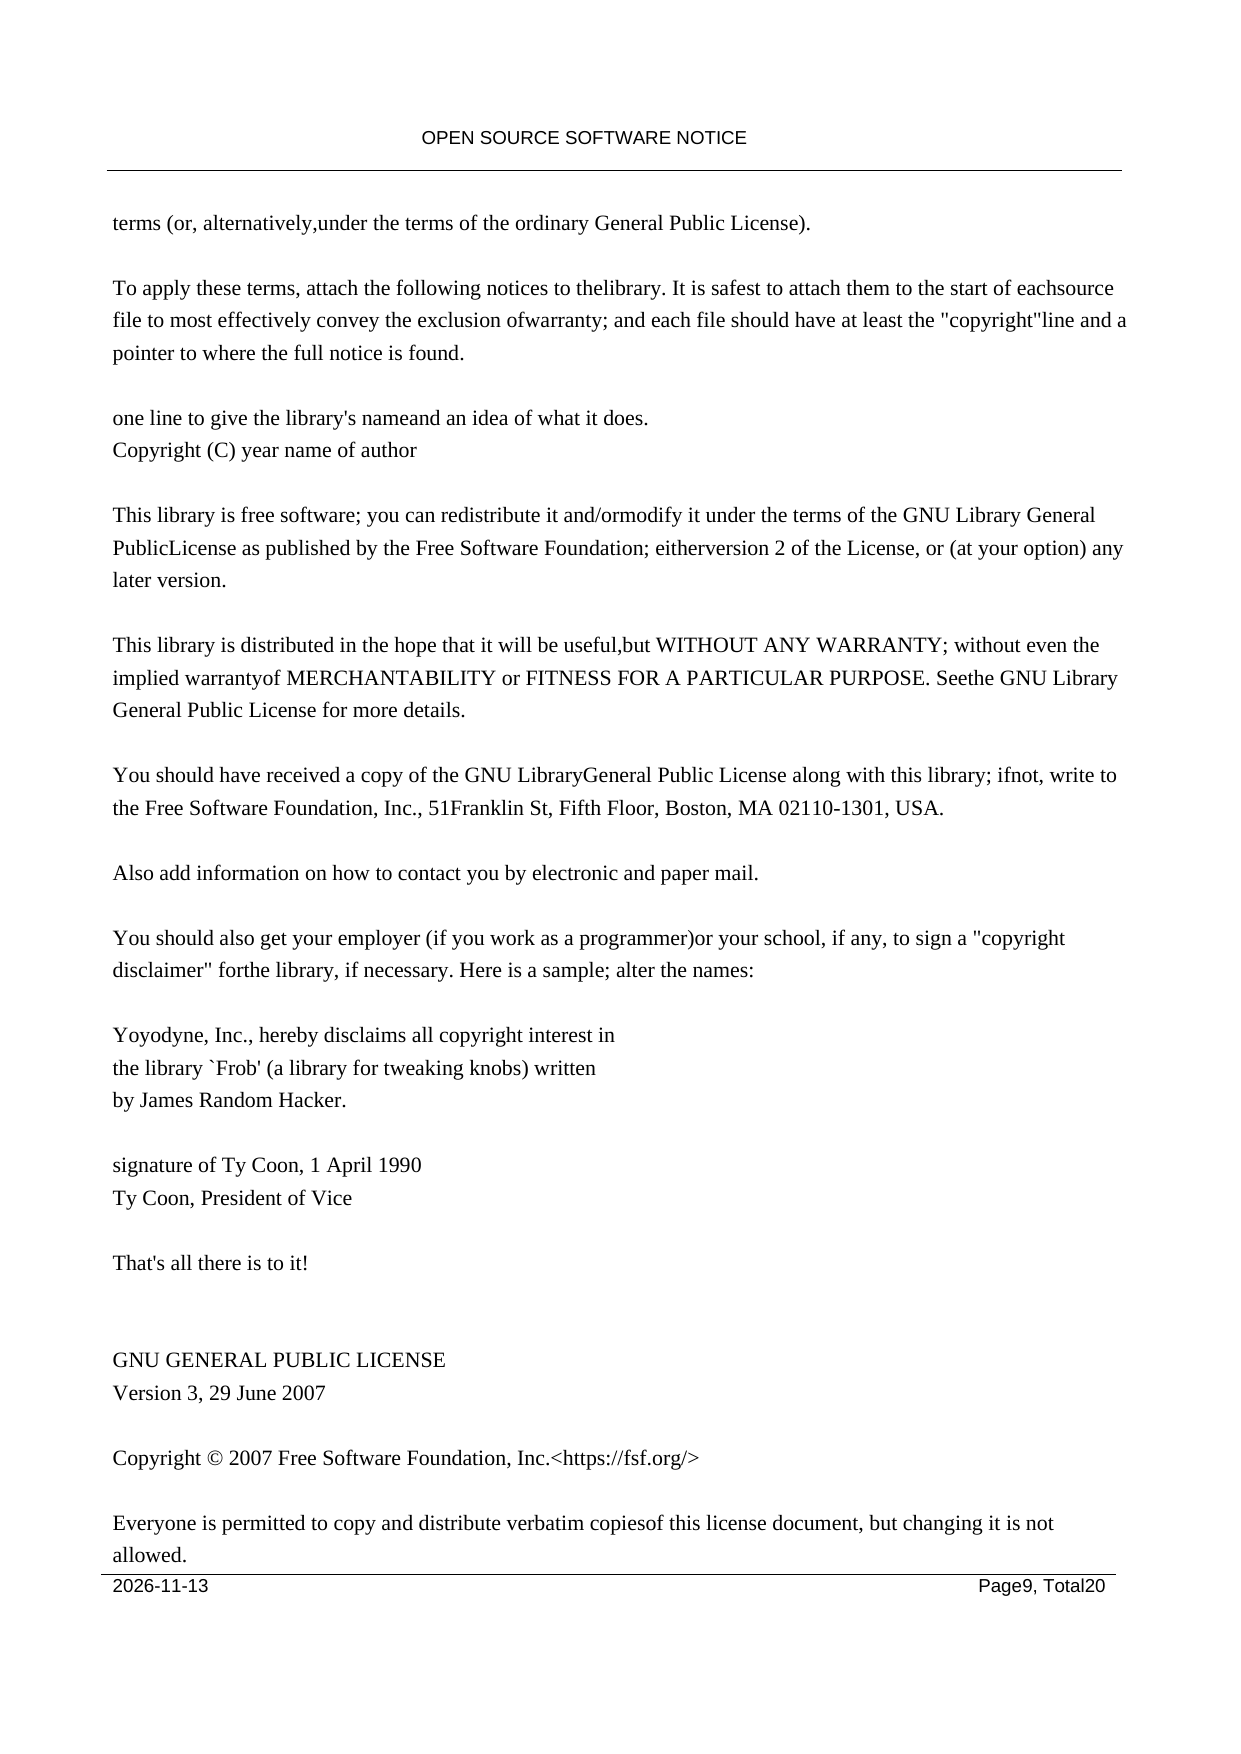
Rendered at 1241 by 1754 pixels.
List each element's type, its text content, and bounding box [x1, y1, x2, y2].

text GNU GENERAL PUBLIC LICENSE [112, 1344, 1128, 1376]
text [112, 206, 1128, 239]
text one line to give the library's nameand an idea of what it does. [112, 401, 1128, 434]
text You should have received a copy of the GNU LibraryGeneral Public License along with this library; ifnot, write to the Free Software Foundation, Inc., 51Franklin St, Fifth Floor, Boston, MA 02110-1301, USA. [112, 759, 1128, 824]
text Version 3, 29 June 2007 [112, 1376, 1128, 1409]
text Copyright © 2007 Free Software Foundation, Inc.<https://fsf.org/> [112, 1441, 1128, 1474]
text the library `Frob' (a library for tweaking knobs) written [112, 1051, 1128, 1084]
text Also add information on how to contact you by electronic and paper mail. [112, 856, 1128, 889]
text To apply these terms, attach the following notices to thelibrary. It is safest to attach them to the start of eachsource file to most effectively convey the exclusion ofwarranty; and each file should have at least the "copyright"line and a pointer to where the full notice is found. [112, 271, 1128, 369]
text by James Random Hacker. [112, 1084, 1128, 1116]
text This library is distributed in the hope that it will be useful,but WITHOUT ANY WARRANTY; without even the implied warrantyof MERCHANTABILITY or FITNESS FOR A PARTICULAR PURPOSE. Seethe GNU Library General Public License for more details. [112, 629, 1128, 726]
text Ty Coon, President of Vice [112, 1181, 1128, 1214]
text Yoyodyne, Inc., hereby disclaims all copyright interest in [112, 1019, 1128, 1051]
text Copyright (C) year name of author [112, 434, 1128, 466]
text That's all there is to it! [112, 1246, 1128, 1279]
text This library is free software; you can redistribute it and/ormodify it under the terms of the GNU Library General PublicLicense as published by the Free Software Foundation; eitherversion 2 of the License, or (at your option) any later version. [112, 499, 1128, 596]
text You should also get your employer (if you work as a programmer)or your school, if any, to sign a "copyright disclaimer" forthe library, if necessary. Here is a sample; alter the names: [112, 921, 1128, 986]
text signature of Ty Coon, 1 April 1990 [112, 1149, 1128, 1181]
text Everyone is permitted to copy and distribute verbatim copiesof this license document, but changing it is not allowed. [112, 1506, 1128, 1571]
